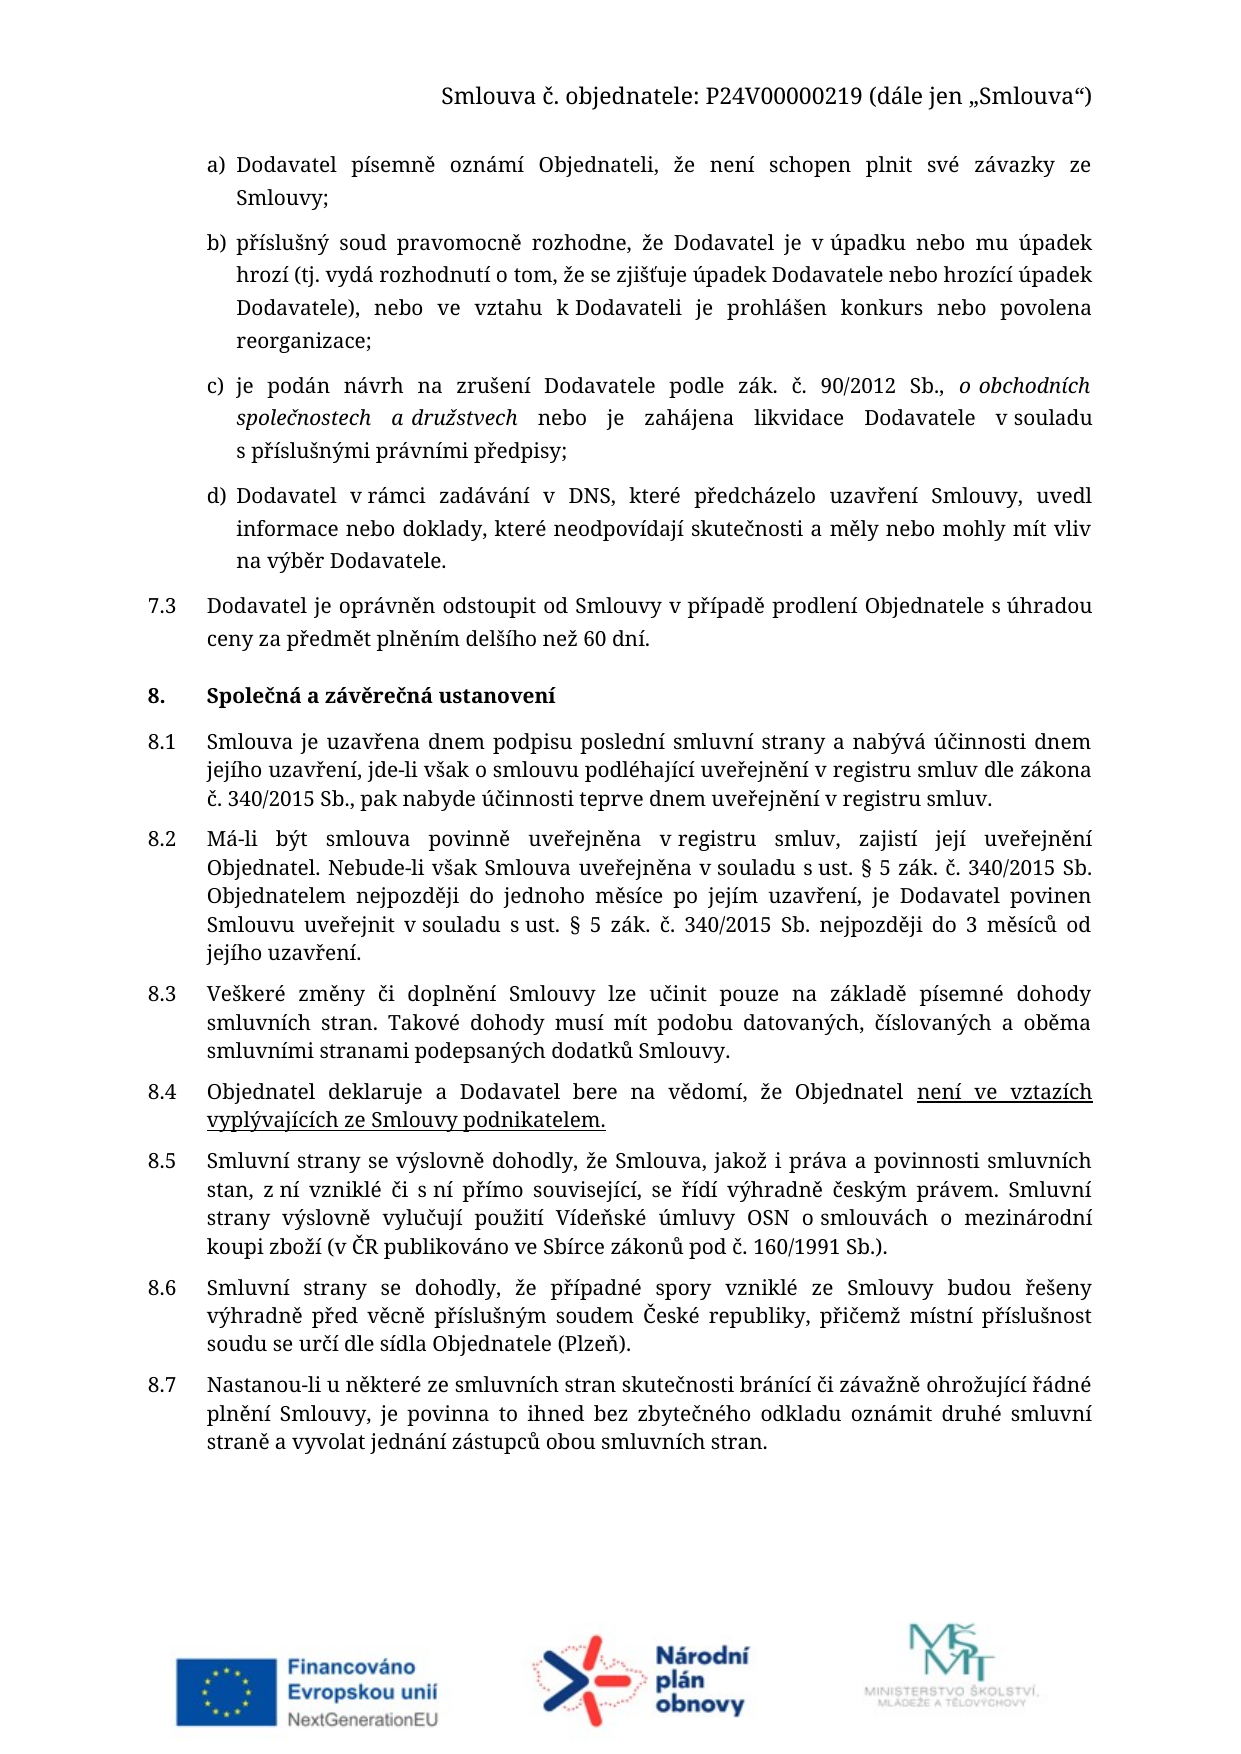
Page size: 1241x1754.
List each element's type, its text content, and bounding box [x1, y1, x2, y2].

list Má-li být smlouva povinně uveřejněna v registru smluv, zajistí její uveřejnění Objednatel. Nebude-li však Smlouva uveřejněna v souladu s ust. § 5 zák. č. 340/2015 Sb. Objednatelem nejpozději do jednoho měsíce po jejím uzavření, je Dodavatel povinen Smlouvu uveřejnit v souladu s ust. § 5 zák. č. 340/2015 Sb. nejpozději do 3 měsíců od jejího uzavření. [148, 824, 1093, 967]
list Smluvní strany se dohodly, že případné spory vzniklé ze Smlouvy budou řešeny výhradně před věcně příslušným soudem České republiky, přičemž místní příslušnost soudu se určí dle sídla Objednatele (Plzeň). [148, 1273, 1093, 1358]
list Dodavatel písemně oznámí Objednateli, že není schopen plnit své závazky ze Smlouvy; [207, 150, 1093, 211]
list Veškeré změny či doplnění Smlouvy lze učinit pouze na základě písemné dohody smluvních stran. Takové dohody musí mít podobu datovaných, číslovaných a oběma smluvními stranami podepsaných dodatků Smlouvy. [148, 979, 1093, 1064]
list Smluvní strany se výslovně dohodly, že Smlouva, jakož i práva a povinnosti smluvních stan, z ní vzniklé či s ní přímo související, se řídí výhradně českým právem. Smluvní strany výslovně vylučují použití Vídeňské úmluvy OSN o smlouvách o mezinárodní koupi zboží (v ČR publikováno ve Sbírce zákonů pod č. 160/1991 Sb.). [148, 1146, 1093, 1260]
list příslušný soud pravomocně rozhodne, že Dodavatel je v úpadku nebo mu úpadek hrozí (tj. vydá rozhodnutí o tom, že se zjišťuje úpadek Dodavatele nebo hrozící úpadek Dodavatele), nebo ve vztahu k Dodavateli je prohlášen konkurs nebo povolena reorganizace; [207, 228, 1093, 354]
list Dodavatel v rámci zadávání v DNS, které předcházelo uzavření Smlouvy, uvedl informace nebo doklady, které neodpovídají skutečnosti a měly nebo mohly mít vliv na výběr Dodavatele. [207, 481, 1093, 575]
picture [147, 1577, 1093, 1754]
list Objednatel deklaruje a Dodavatel bere na vědomí, že Objednatel není ve vztazích vyplývajících ze Smlouvy podnikatelem. [148, 1077, 1093, 1134]
list je podán návrh na zrušení Dodavatele podle zák. č. 90/2012 Sb., o obchodních společnostech a družstvech nebo je zahájena likvidace Dodavatele v souladu s příslušnými právními předpisy; [207, 371, 1093, 464]
list Společná a závěrečná ustanovení [148, 682, 1093, 710]
list Smlouva je uzavřena dnem podpisu poslední smluvní strany a nabývá účinnosti dnem jejího uzavření, jde-li však o smlouvu podléhající uveřejnění v registru smluv dle zákona č. 340/2015 Sb., pak nabyde účinnosti teprve dnem uveřejnění v registru smluv. [148, 727, 1093, 812]
list Dodavatel je oprávněn odstoupit od Smlouvy v případě prodlení Objednatele s úhradou ceny za předmět plněním delšího než 60 dní. [148, 591, 1093, 652]
list Nastanou-li u některé ze smluvních stran skutečnosti bránící či závažně ohrožující řádné plnění Smlouvy, je povinna to ihned bez zbytečného odkladu oznámit druhé smluvní straně a vyvolat jednání zástupců obou smluvních stran. [148, 1371, 1093, 1456]
